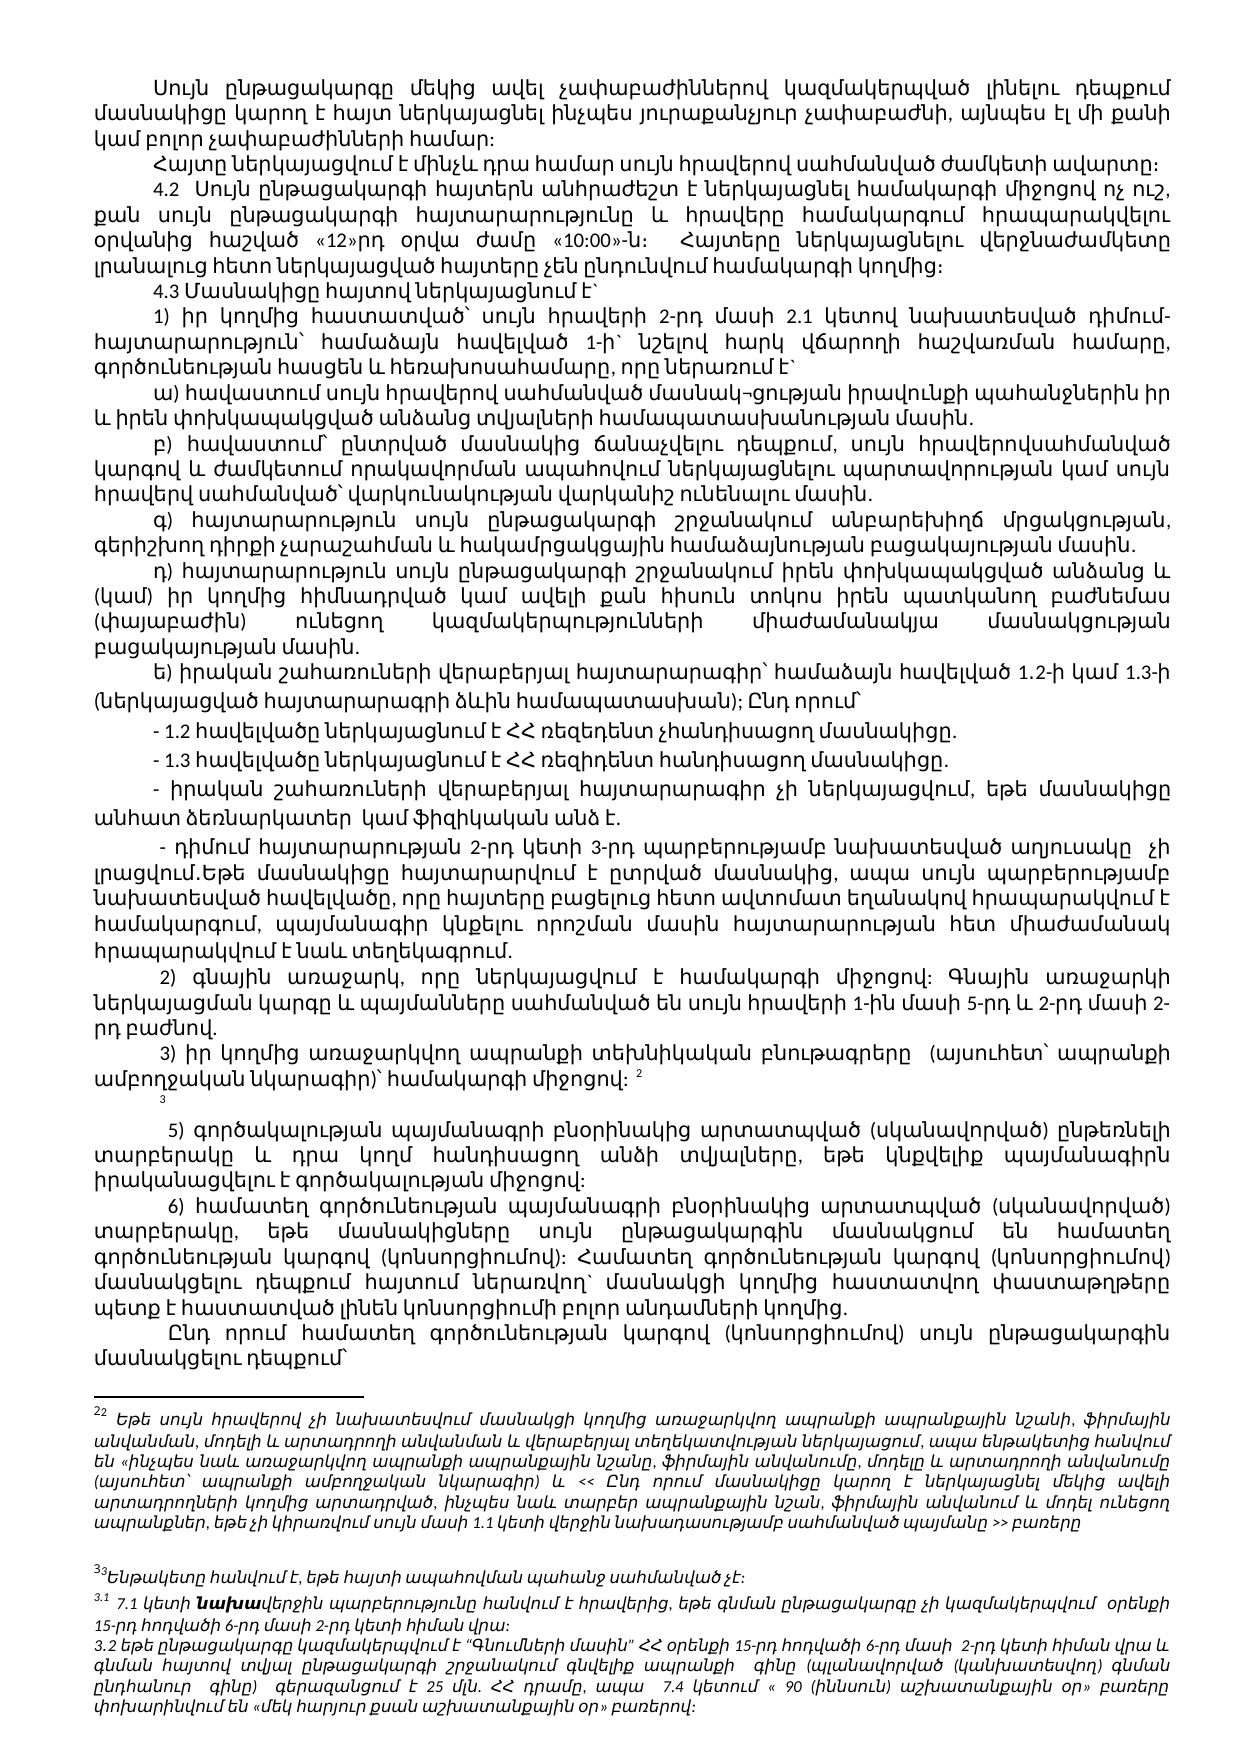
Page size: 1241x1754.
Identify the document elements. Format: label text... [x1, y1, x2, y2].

text 3) իր կողմից առաջարկվող ապրանքի տեխնիկական բնութագրերը (այսուհետ՝ ապրանքի ամբողջական նկարագիր)՝ համակարգի միջոցով: 2 [94, 1041, 1171, 1091]
text 4.2 Սույն ընթացակարգի հայտերն անհրաժեշտ է ներկայացնել համակարգի միջոցով ոչ ուշ, քան սույն ընթացակարգի հայտարարությունը և հրավերը համակարգում հրապարակվելու օրվանից հաշված «12»րդ օրվա ժամը «10:00»-ն։ Հայտերը ներկայացնելու վերջնաժամկետը լրանալուց հետո ներկայացված հայտերը չեն ընդունվում համակարգի կողմից։ [94, 177, 1171, 278]
text ա) հավաստում սույն հրավերով սահմանված մասնակ¬ցության իրավունքի պահանջներին իր և իրեն փոխկապակցված անձանց տվյալների համապատասխանության մասին. [94, 380, 1171, 431]
text 4.3 Մասնակիցը հայտով ներկայացնում է` [94, 278, 1171, 304]
text 5) գործակալության պայմանագրի բնօրինակից արտատպված (սկանավորված) ընթեռնելի տարբերակը և դրա կողմ հանդիսացող անձի տվյալները, եթե կնքվելիք պայմանագիրն իրականացվելու է գործակալության միջոցով: [94, 1117, 1171, 1193]
text 1) իր կողմից հաստատված՝ սույն հրավերի 2-րդ մասի 2.1 կետով նախատեսված դիմում-հայտարարություն՝ համաձայն հավելված 1-ի` նշելով հարկ վճարողի հաշվառման համարը, գործունեության հասցեն և հեռախոսահամարը, որը ներառում է` [94, 304, 1171, 380]
text - դիմում հայտարարության 2-րդ կետի 3-րդ պարբերությամբ նախատեսված աղյուսակը չի լրացվում․Եթե մասնակիցը հայտարարվում է ըտրված մասնակից, ապա սույն պարբերությամբ նախատեսված հավելվածը, որը հայտերը բացելուց հետո ավտոմատ եղանակով հրապարակվում է համակարգում, պայմանագիր կնքելու որոշման մասին հայտարարության հետ միաժամանակ հրապարակվում է նաև տեղեկագրում. [94, 834, 1171, 964]
text Ընդ որում համատեղ գործունեության կարգով (կոնսորցիումով) սույն ընթացակարգին մասնակցելու դեպքում՝ [94, 1320, 1171, 1371]
text 2) գնային առաջարկ, որը ներկայացվում է համակարգի միջոցով: Գնային առաջարկի ներկայացման կարգը և պայմանները սահմանված են սույն հրավերի 1-ին մասի 5-րդ և 2-րդ մասի 2-րդ բաժնով. [94, 964, 1171, 1041]
text - 1.3 հավելվածը ներկայացնում է ՀՀ ռեզիդենտ հանդիսացող մասնակիցը. [94, 747, 1171, 772]
text դ) հայտարարություն սույն ընթացակարգի շրջանակում իրեն փոխկապակցված անձանց և (կամ) իր կողմից հիմնադրված կամ ավելի քան հիսուն տոկոս իրեն պատկանող բաժնեմաս (փայաբաժին) ունեցող կազմակերպությունների միաժամանակյա մասնակցության բացակայության մասին. [94, 558, 1171, 659]
text ե) իրական շահառուների վերաբերյալ հայտարարագիր՝ համաձայն հավելված 1․2-ի կամ 1.3-ի (ներկայացված հայտարարագրի ձևին համապատասխան); Ընդ որում՝ [94, 659, 1171, 714]
text Սույն ընթացակարգը մեկից ավել չափաբաժիններով կազմակերպված լինելու դեպքում մասնակիցը կարող է հայտ ներկայացնել ինչպես յուրաքանչյուր չափաբաժնի, այնպես էլ մի քանի կամ բոլոր չափաբաժինների համար: [94, 75, 1171, 151]
text բ) հավաստում՝ ընտրված մասնակից ճանաչվելու դեպքում, սույն հրավերովսահմանված կարգով և ժամկետում որակավորման ապահովում ներկայացնելու պարտավորության կամ սույն հրավերվ սահմանված՝ վարկունակության վարկանիշ ունենալու մասին. [94, 431, 1171, 507]
text 3 [94, 1091, 1171, 1117]
text 6) համատեղ գործունեության պայմանագրի բնօրինակից արտատպված (սկանավորված) տարբերակը, եթե մասնակիցները սույն ընթացակարգին մասնակցում են համատեղ գործունեության կարգով (կոնսորցիումով): Համատեղ գործունեության կարգով (կոնսորցիումով) մասնակցելու դեպքում հայտում ներառվող` մասնակցի կողմից հաստատվող փաստաթղթերը պետք է հաստատված լինեն կոնսորցիումի բոլոր անդամների կողմից. [94, 1193, 1171, 1320]
text - իրական շահառուների վերաբերյալ հայտարարագիր չի ներկայացվում, եթե մասնակիցը անհատ ձեռնարկատեր կամ ֆիզիկական անձ է. [94, 776, 1171, 831]
text - 1.2 հավելվածը ներկայացնում է ՀՀ ռեզեդենտ չհանդիսացող մասնակիցը. [94, 718, 1171, 743]
text գ) հայտարարություն սույն ընթացակարգի շրջանակում անբարեխիղճ մրցակցության, գերիշխող դիրքի չարաշահման և հակամրցակցային համաձայնության բացակայության մասին. [94, 507, 1171, 558]
text Հայտը ներկայացվում է մինչև դրա համար սույն հրավերով սահմանված ժամկետի ավարտը։ [94, 151, 1171, 177]
